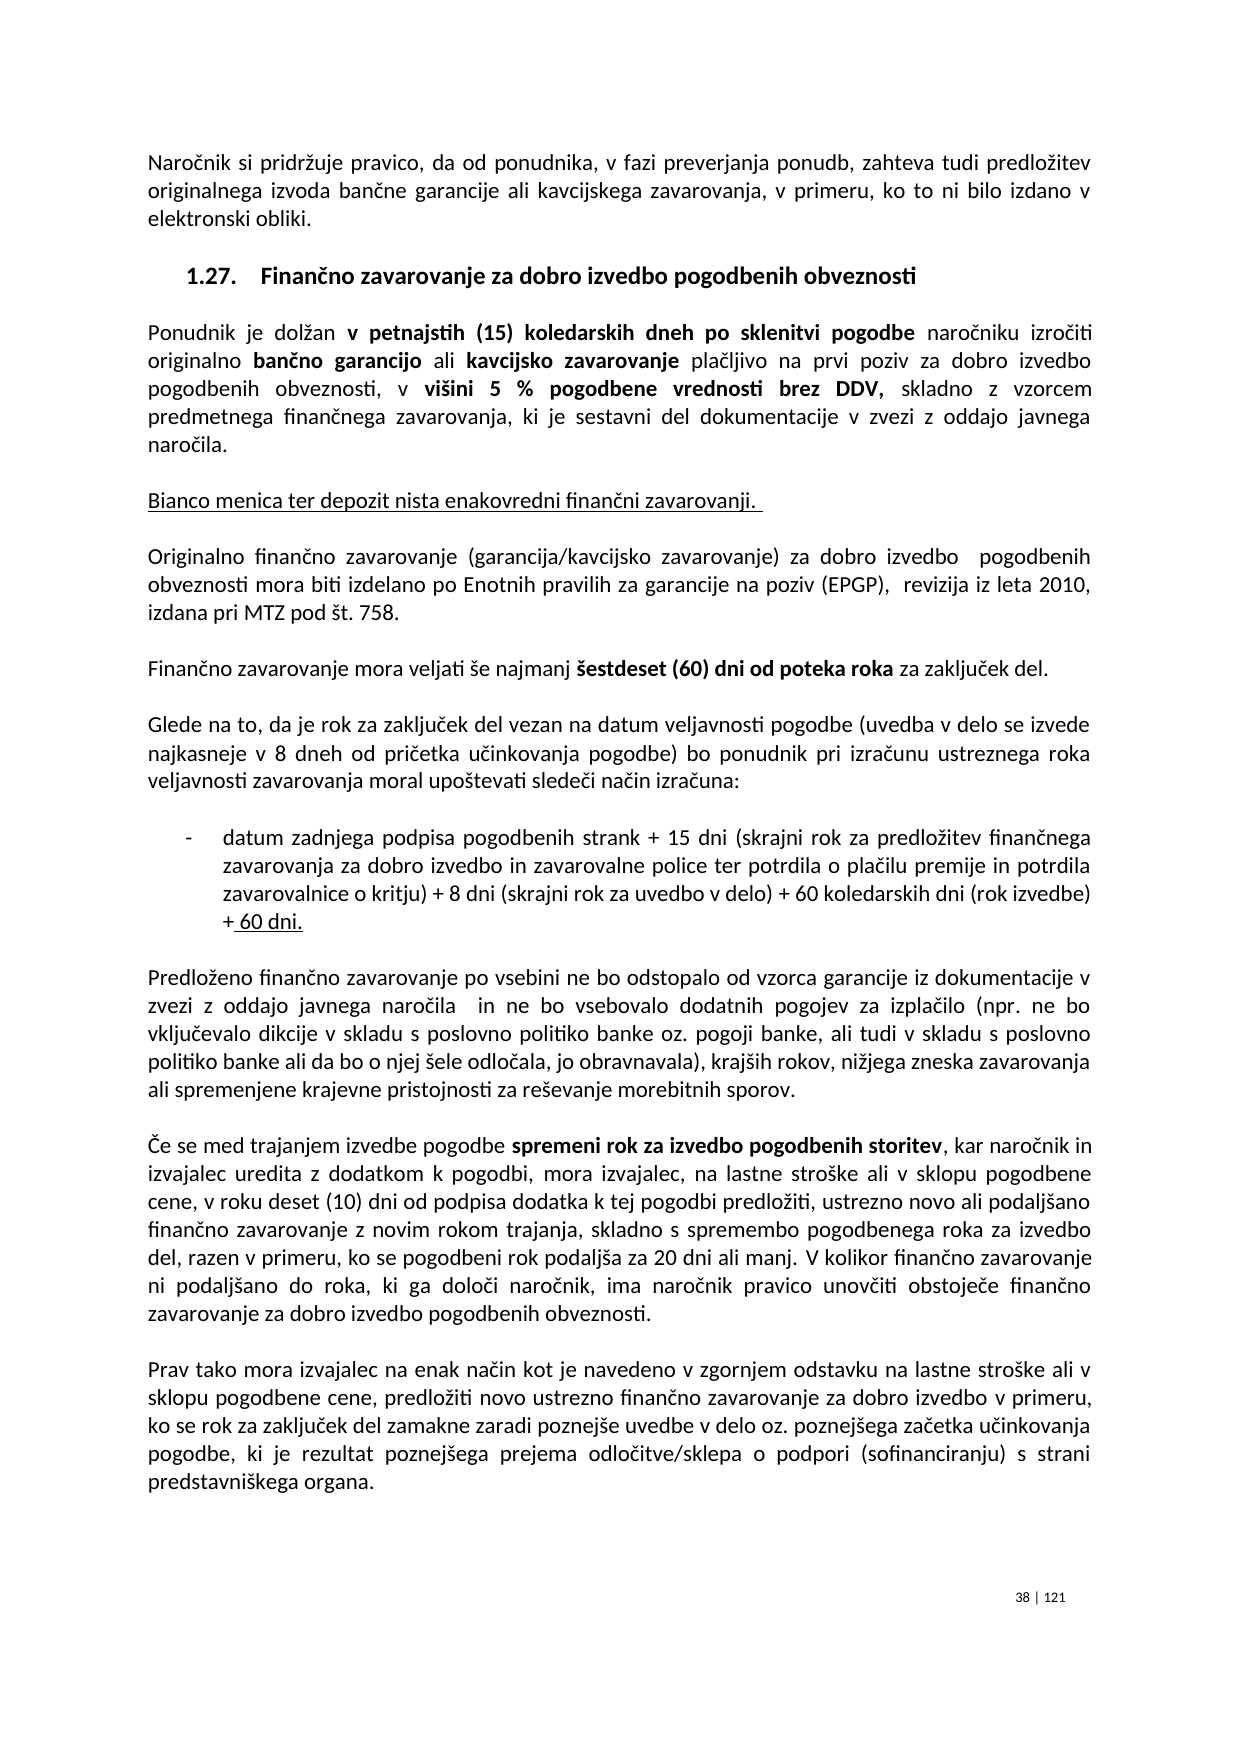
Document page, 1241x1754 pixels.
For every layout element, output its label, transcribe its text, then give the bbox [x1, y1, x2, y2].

text Če se med trajanjem izvedbe pogodbe spremeni rok za izvedbo pogodbenih storitev, kar naročnik in izvajalec uredita z dodatkom k pogodbi, mora izvajalec, na lastne stroške ali v sklopu pogodbene cene, v roku deset (10) dni od podpisa dodatka k tej pogodbi predložiti, ustrezno novo ali podaljšano finančno zavarovanje z novim rokom trajanja, skladno s spremembo pogodbenega roka za izvedbo del, razen v primeru, ko se pogodbeni rok podaljša za 20 dni ali manj. V kolikor finančno zavarovanje ni podaljšano do roka, ki ga določi naročnik, ima naročnik pravico unovčiti obstoječe finančno zavarovanje za dobro izvedbo pogodbenih obveznosti. [148, 1131, 1092, 1327]
subtitle Finančno zavarovanje za dobro izvedbo pogodbenih obveznosti [186, 260, 1092, 290]
text Naročnik si pridržuje pravico, da od ponudnika, v fazi preverjanja ponudb, zahteva tudi predložitev originalnega izvoda bančne garancije ali kavcijskega zavarovanja, v primeru, ko to ni bilo izdano v elektronski obliki. [148, 148, 1092, 232]
text Glede na to, da je rok za zaključek del vezan na datum veljavnosti pogodbe (uvedba v delo se izvede najkasneje v 8 dneh od pričetka učinkovanja pogodbe) bo ponudnik pri izračunu ustreznega roka veljavnosti zavarovanja moral upoštevati sledeči način izračuna: [148, 711, 1092, 795]
text Prav tako mora izvajalec na enak način kot je navedeno v zgornjem odstavku na lastne stroške ali v sklopu pogodbene cene, predložiti novo ustrezno finančno zavarovanje za dobro izvedbo v primeru, ko se rok za zaključek del zamakne zaradi poznejše uvedbe v delo oz. poznejšega začetka učinkovanja pogodbe, ki je rezultat poznejšega prejema odločitve/sklepa o podpori (sofinanciranju) s strani predstavniškega organa. [148, 1355, 1092, 1495]
text Bianco menica ter depozit nista enakovredni finančni zavarovanji. [148, 486, 1092, 514]
text Predloženo finančno zavarovanje po vsebini ne bo odstopalo od vzorca garancije iz dokumentacije v zvezi z oddajo javnega naročila in ne bo vsebovalo dodatnih pogojev za izplačilo (npr. ne bo vključevalo dikcije v skladu s poslovno politiko banke oz. pogoji banke, ali tudi v skladu s poslovno politiko banke ali da bo o njej šele odločala, jo obravnavala), krajših rokov, nižjega zneska zavarovanja ali spremenjene krajevne pristojnosti za reševanje morebitnih sporov. [148, 963, 1092, 1103]
text Ponudnik je dolžan v petnajstih (15) koledarskih dneh po sklenitvi pogodbe naročniku izročiti originalno bančno garancijo ali kavcijsko zavarovanje plačljivo na prvi poziv za dobro izvedbo pogodbenih obveznosti, v višini 5 % pogodbene vrednosti brez DDV, skladno z vzorcem predmetnega finančnega zavarovanja, ki je sestavni del dokumentacije v zvezi z oddajo javnega naročila. [148, 318, 1092, 458]
text Finančno zavarovanje mora veljati še najmanj šestdeset (60) dni od poteka roka za zaključek del. [148, 654, 1092, 683]
list datum zadnjega podpisa pogodbenih strank + 15 dni (skrajni rok za predložitev finančnega zavarovanja za dobro izvedbo in zavarovalne police ter potrdila o plačilu premije in potrdila zavarovalnice o kritju) + 8 dni (skrajni rok za uvedbo v delo) + 60 koledarskih dni (rok izvedbe)+ 60 dni. [185, 823, 1092, 935]
text Originalno finančno zavarovanje (garancija/kavcijsko zavarovanje) za dobro izvedbo pogodbenih obveznosti mora biti izdelano po Enotnih pravilih za garancije na poziv (EPGP), revizija iz leta 2010, izdana pri MTZ pod št. 758. [148, 542, 1092, 627]
